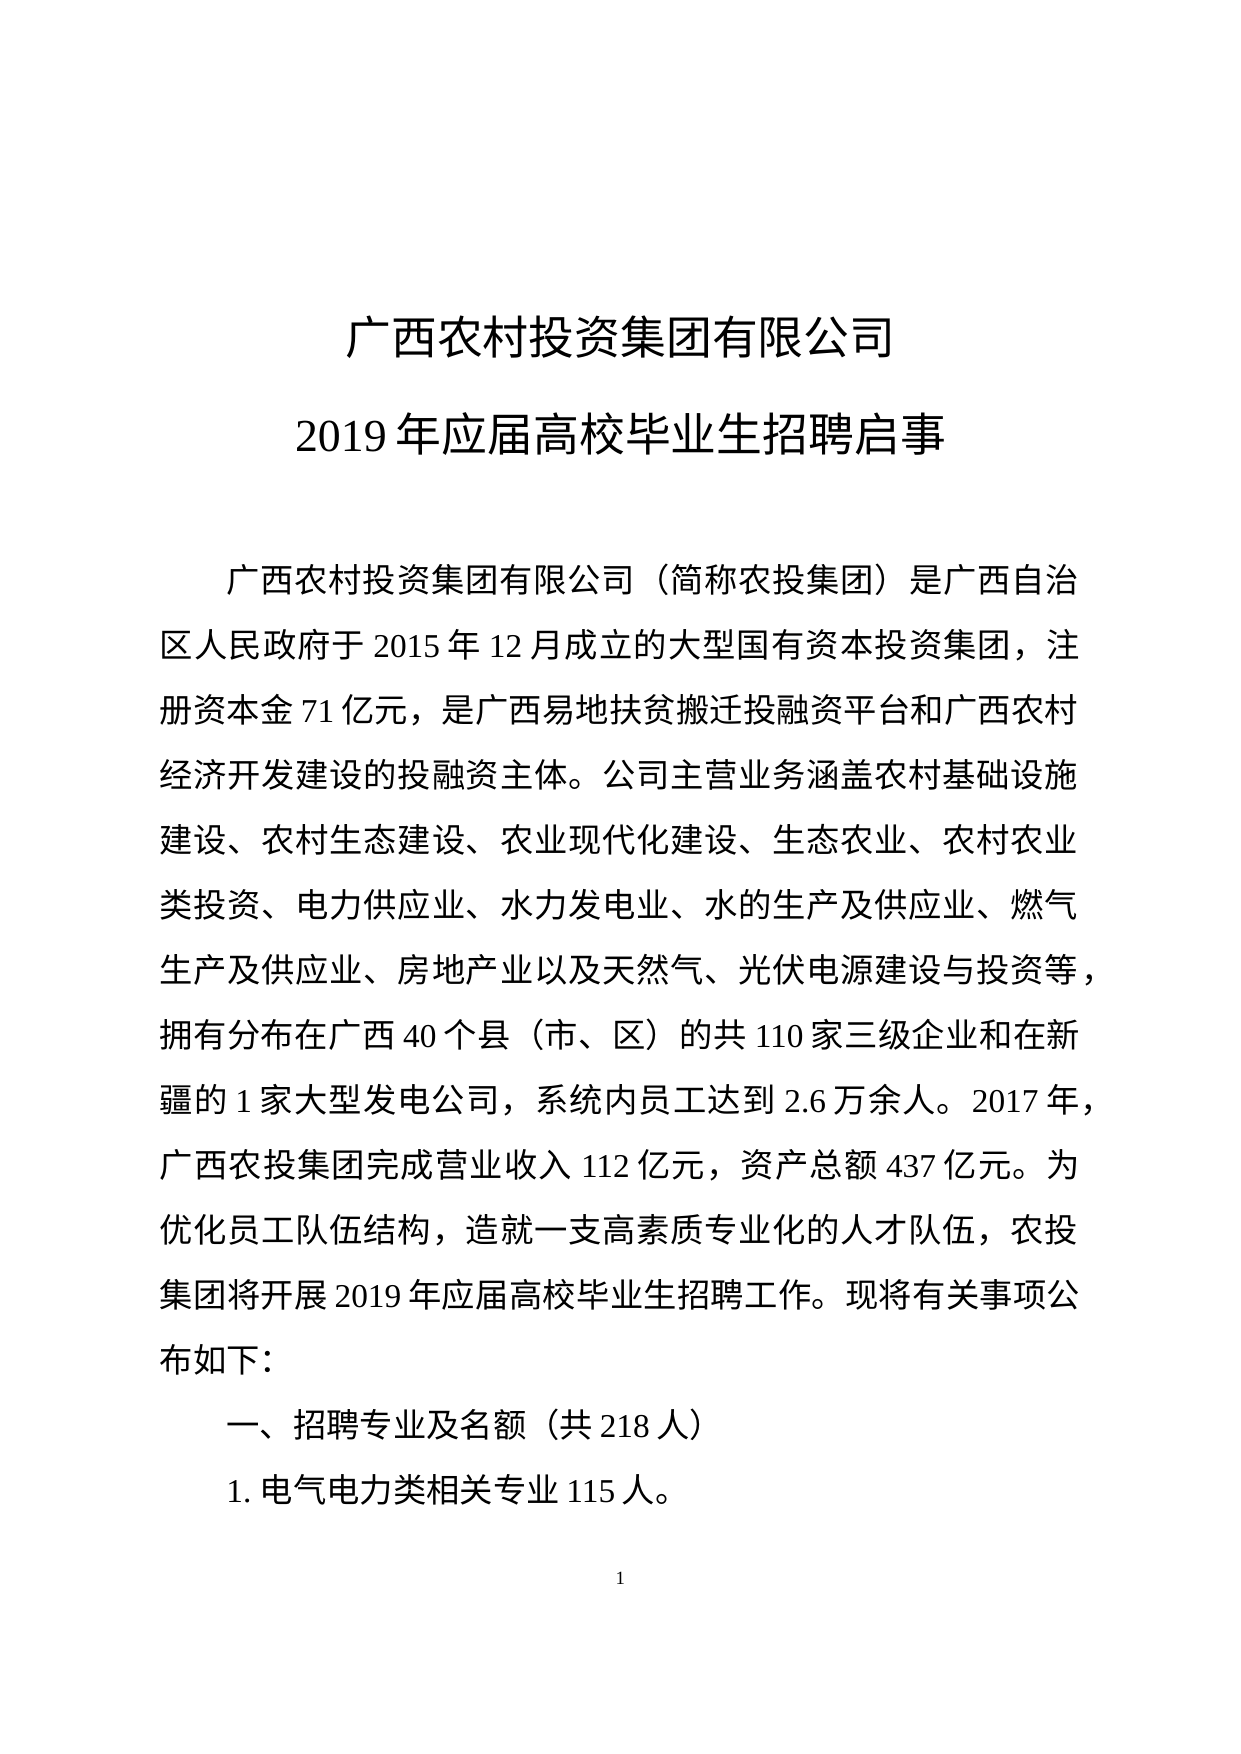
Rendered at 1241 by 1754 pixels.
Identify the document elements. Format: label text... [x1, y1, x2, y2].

text 1. 电气电力类相关专业115人。 [159, 1456, 1081, 1521]
text 广西农村投资集团有限公司（简称农投集团）是广西自治区人民政府于2015年12月成立的大型国有资本投资集团，注册资本金71亿元，是广西易地扶贫搬迁投融资平台和广西农村经济开发建设的投融资主体。公司主营业务涵盖农村基础设施建设、农村生态建设、农业现代化建设、生态农业、农村农业类投资、电力供应业、水力发电业、水的生产及供应业、燃气生产及供应业、房地产业以及天然气、光伏电源建设与投资等，拥有分布在广西40个县（市、区）的共110家三级企业和在新疆的1家大型发电公司，系统内员工达到2.6万余人。2017年，广西农投集团完成营业收入112亿元，资产总额437亿元。为优化员工队伍结构，造就一支高素质专业化的人才队伍，农投集团将开展2019年应届高校毕业生招聘工作。现将有关事项公布如下： [159, 546, 1081, 1391]
text 广西农村投资集团有限公司 [159, 286, 1081, 383]
text 2019年应届高校毕业生招聘启事 [159, 383, 1081, 481]
text 一、招聘专业及名额（共218人） [159, 1391, 1081, 1456]
